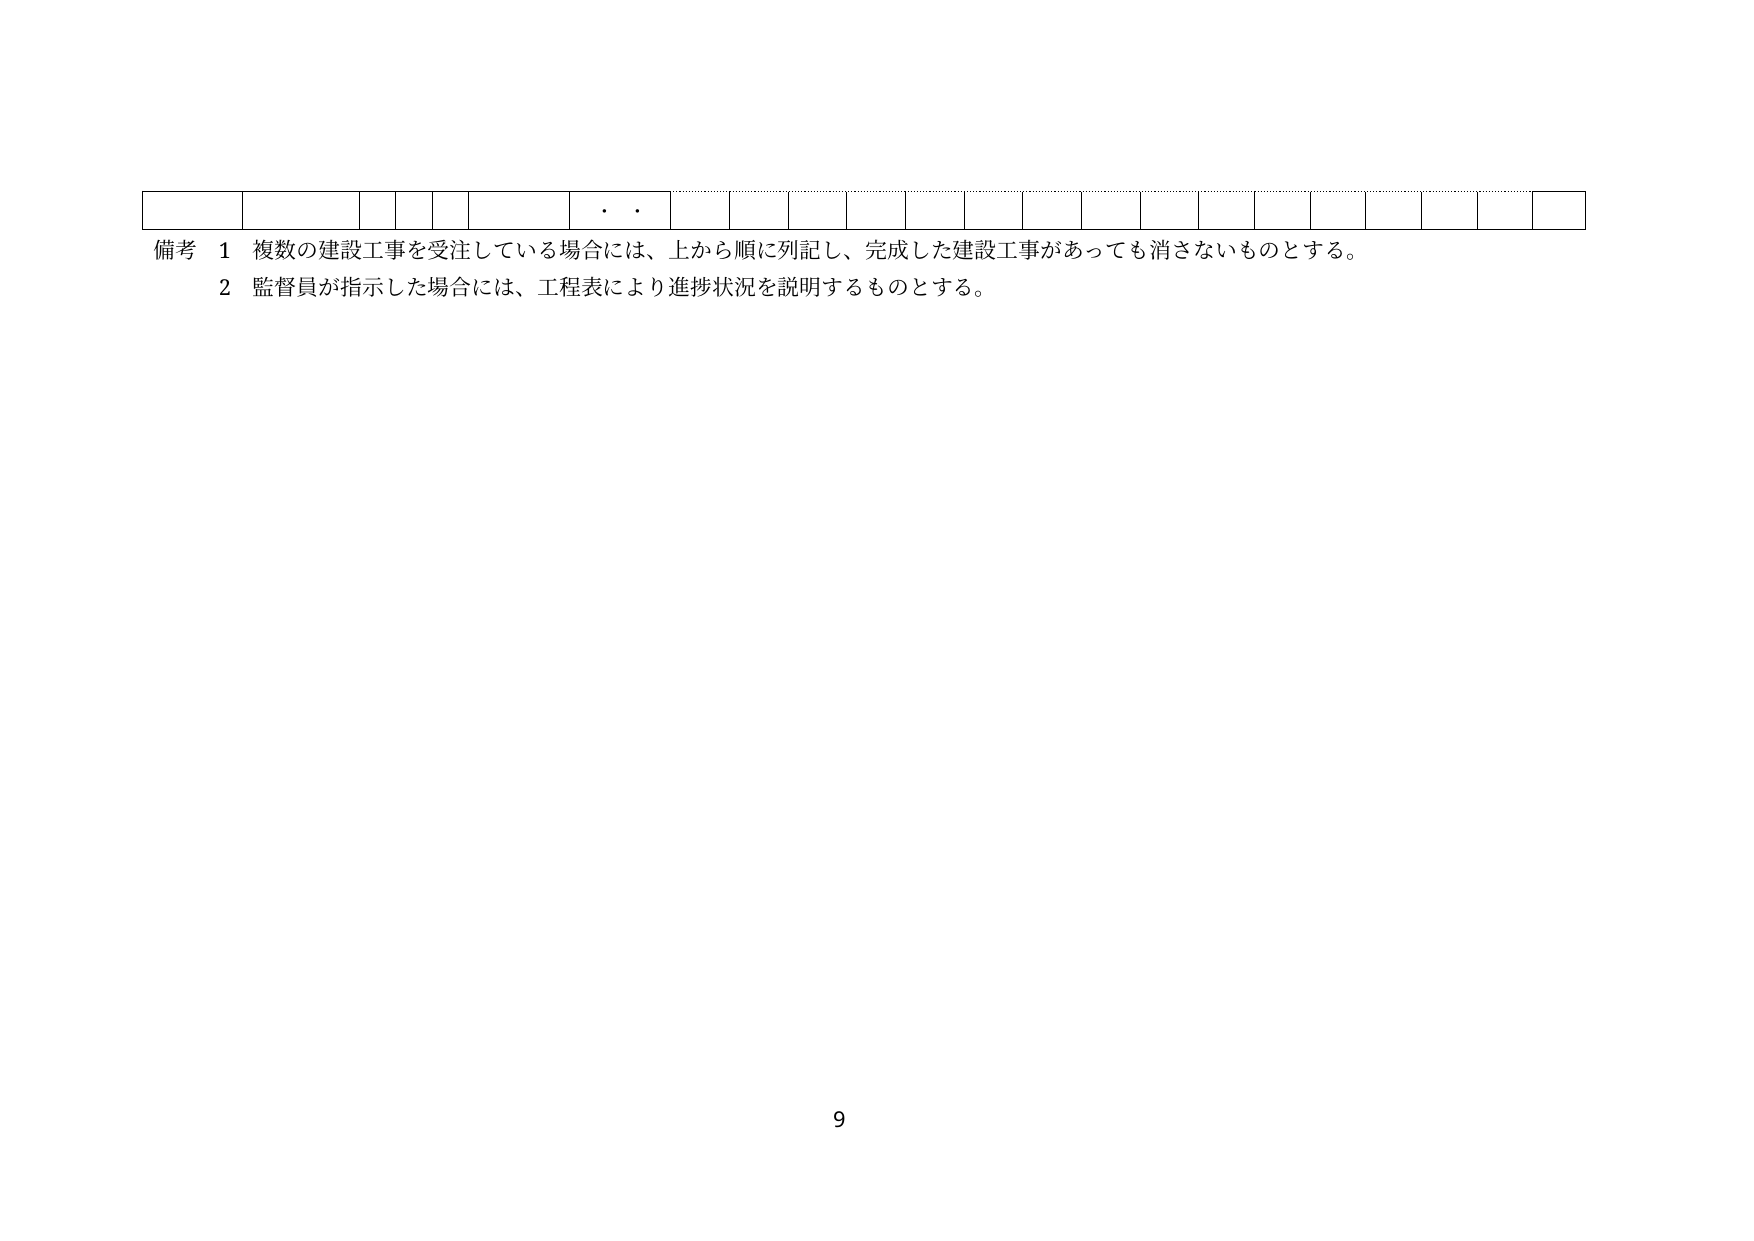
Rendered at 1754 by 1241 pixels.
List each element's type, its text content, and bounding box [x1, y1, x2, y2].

table_cell [1199, 191, 1254, 229]
table_cell [243, 192, 359, 229]
table_cell [143, 192, 242, 229]
table_cell [396, 192, 432, 229]
text 備考 1 複数の建設工事を受注している場合には、上から順に列記し、完成した建設工事があっても消さないものとする。 [131, 230, 1547, 268]
table_cell [1533, 192, 1585, 229]
table_cell [1422, 191, 1477, 229]
table_cell [433, 192, 468, 229]
table_cell [965, 191, 1022, 229]
table_cell [1141, 191, 1198, 229]
table_cell [1023, 191, 1081, 229]
table_cell [1311, 191, 1365, 229]
text 2 監督員が指示した場合には、工程表により進捗状況を説明するものとする。 [131, 268, 1547, 305]
table_cell [1255, 191, 1310, 229]
table_cell ・ ・ ・ ・ [570, 192, 670, 229]
table_cell [906, 191, 964, 229]
table_cell [789, 191, 846, 229]
table_cell [730, 191, 788, 229]
table_cell [469, 192, 569, 229]
table_cell [360, 192, 395, 229]
table_cell [847, 191, 905, 229]
table_cell [671, 191, 729, 229]
table_cell [1082, 191, 1140, 229]
table_cell [1478, 191, 1532, 229]
table_cell [1366, 191, 1421, 229]
